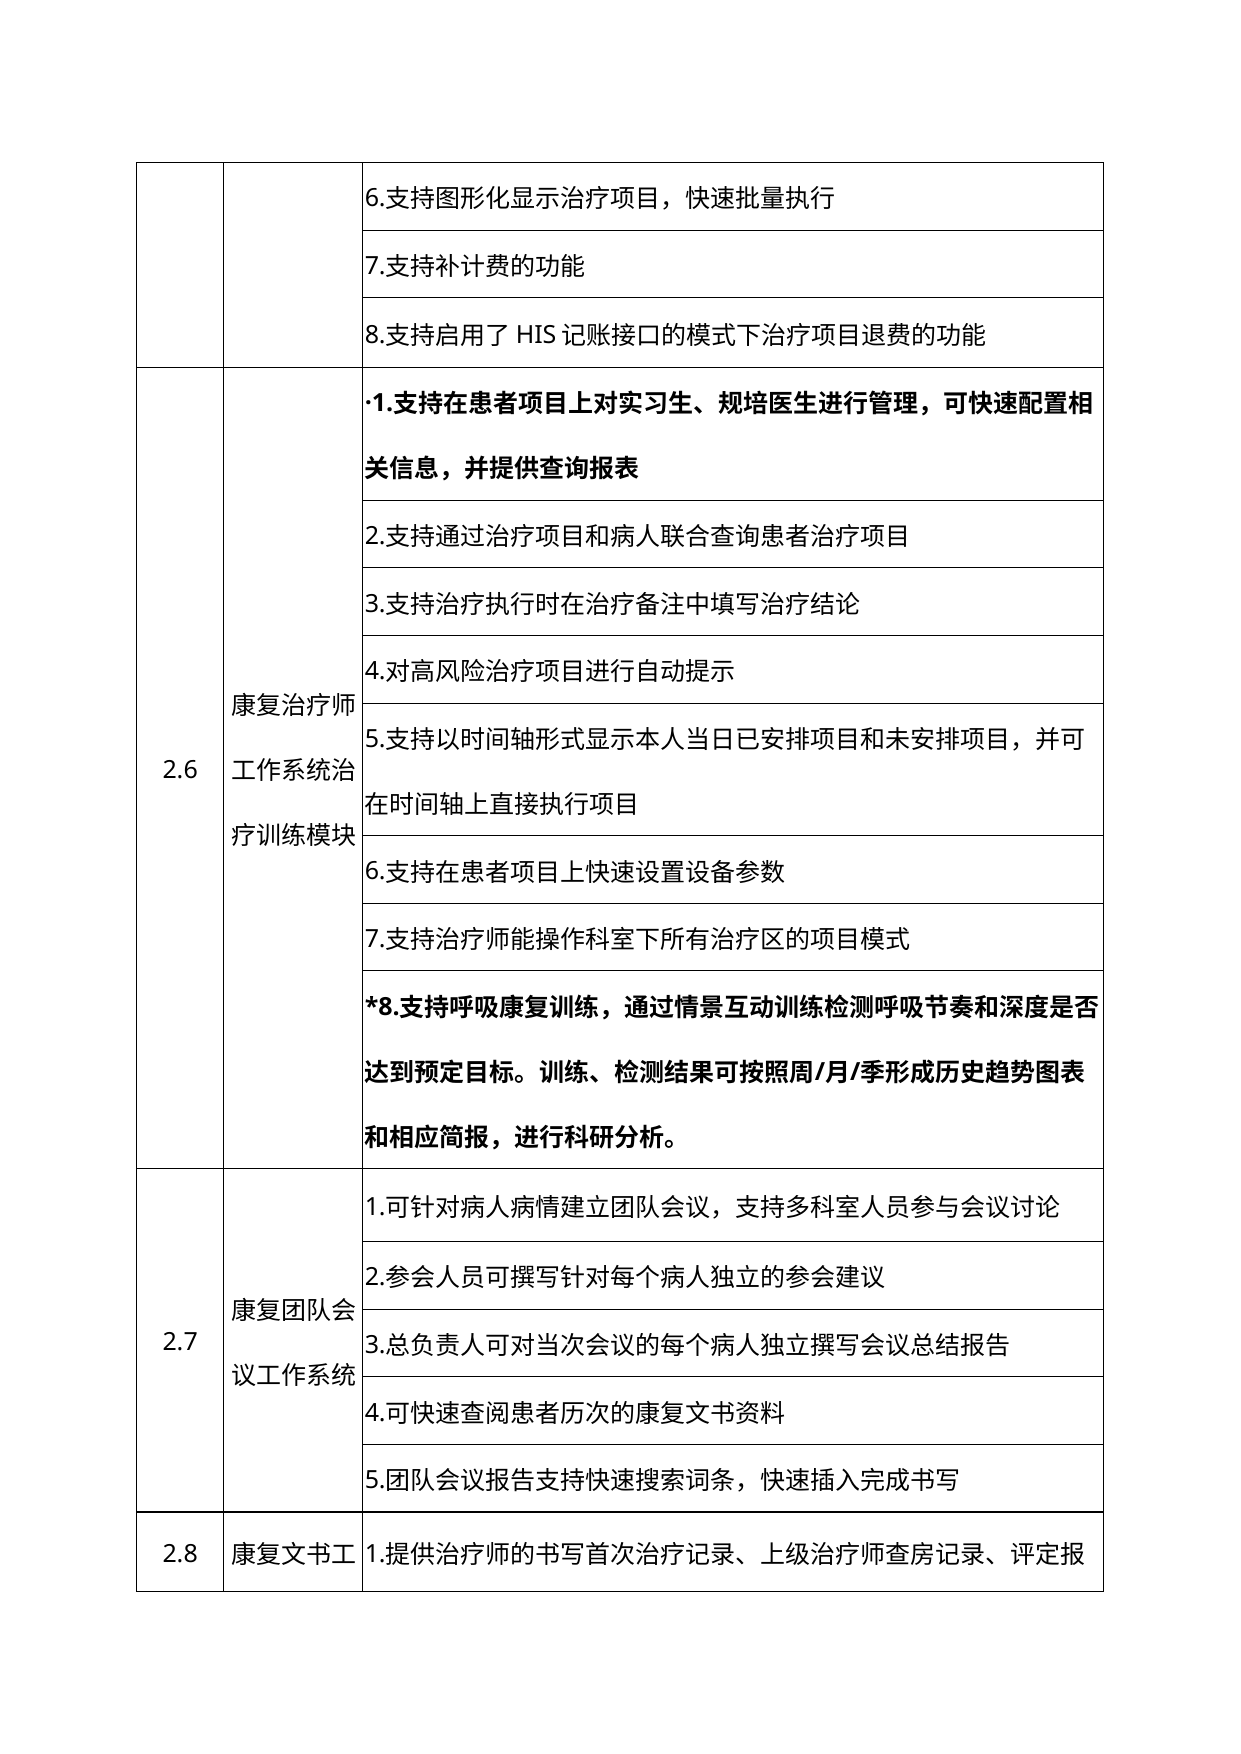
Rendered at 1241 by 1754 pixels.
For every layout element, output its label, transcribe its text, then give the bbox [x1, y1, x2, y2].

table_cell 2.6 [137, 368, 223, 1168]
table_cell 5.团队会议报告支持快速搜索词条，快速插入完成书写 [363, 1445, 1103, 1511]
table_cell 8.支持启用了HIS记账接口的模式下治疗项目退费的功能 [363, 298, 1103, 367]
table_cell 3.支持治疗执行时在治疗备注中填写治疗结论 [363, 568, 1103, 635]
table_cell 5.支持以时间轴形式显示本人当日已安排项目和未安排项目，并可在时间轴上直接执行项目 [363, 704, 1103, 835]
table_cell ·1.支持在患者项目上对实习生、规培医生进行管理，可快速配置相关信息，并提供查询报表 [363, 368, 1103, 499]
table_cell 2.8 [137, 1513, 223, 1591]
table_cell 3.总负责人可对当次会议的每个病人独立撰写会议总结报告 [363, 1310, 1103, 1376]
table_cell 2.支持通过治疗项目和病人联合查询患者治疗项目 [363, 501, 1103, 567]
table_cell 2.参会人员可撰写针对每个病人独立的参会建议 [363, 1242, 1103, 1308]
table_cell 康复文书工作系统 [224, 1513, 362, 1591]
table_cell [363, 1513, 1103, 1591]
table_cell 4.可快速查阅患者历次的康复文书资料 [363, 1377, 1103, 1444]
table_cell 康复团队会议工作系统 [224, 1169, 362, 1511]
table_cell 康复治疗师工作系统治疗训练模块 [224, 368, 362, 1168]
table_cell 6.支持在患者项目上快速设置设备参数 [363, 836, 1103, 903]
table_cell *8.支持呼吸康复训练，通过情景互动训练检测呼吸节奏和深度是否达到预定目标。训练、检测结果可按照周/月/季形成历史趋势图表和相应简报，进行科研分析。 [363, 971, 1103, 1168]
table_cell 7.支持治疗师能操作科室下所有治疗区的项目模式 [363, 904, 1103, 970]
table_cell 1.可针对病人病情建立团队会议，支持多科室人员参与会议讨论 [363, 1169, 1103, 1241]
table_cell 6.支持图形化显示治疗项目，快速批量执行 [363, 163, 1103, 229]
table_cell 2.7 [137, 1169, 223, 1511]
table_cell 7.支持补计费的功能 [363, 231, 1103, 297]
table_cell 4.对高风险治疗项目进行自动提示 [363, 636, 1103, 702]
